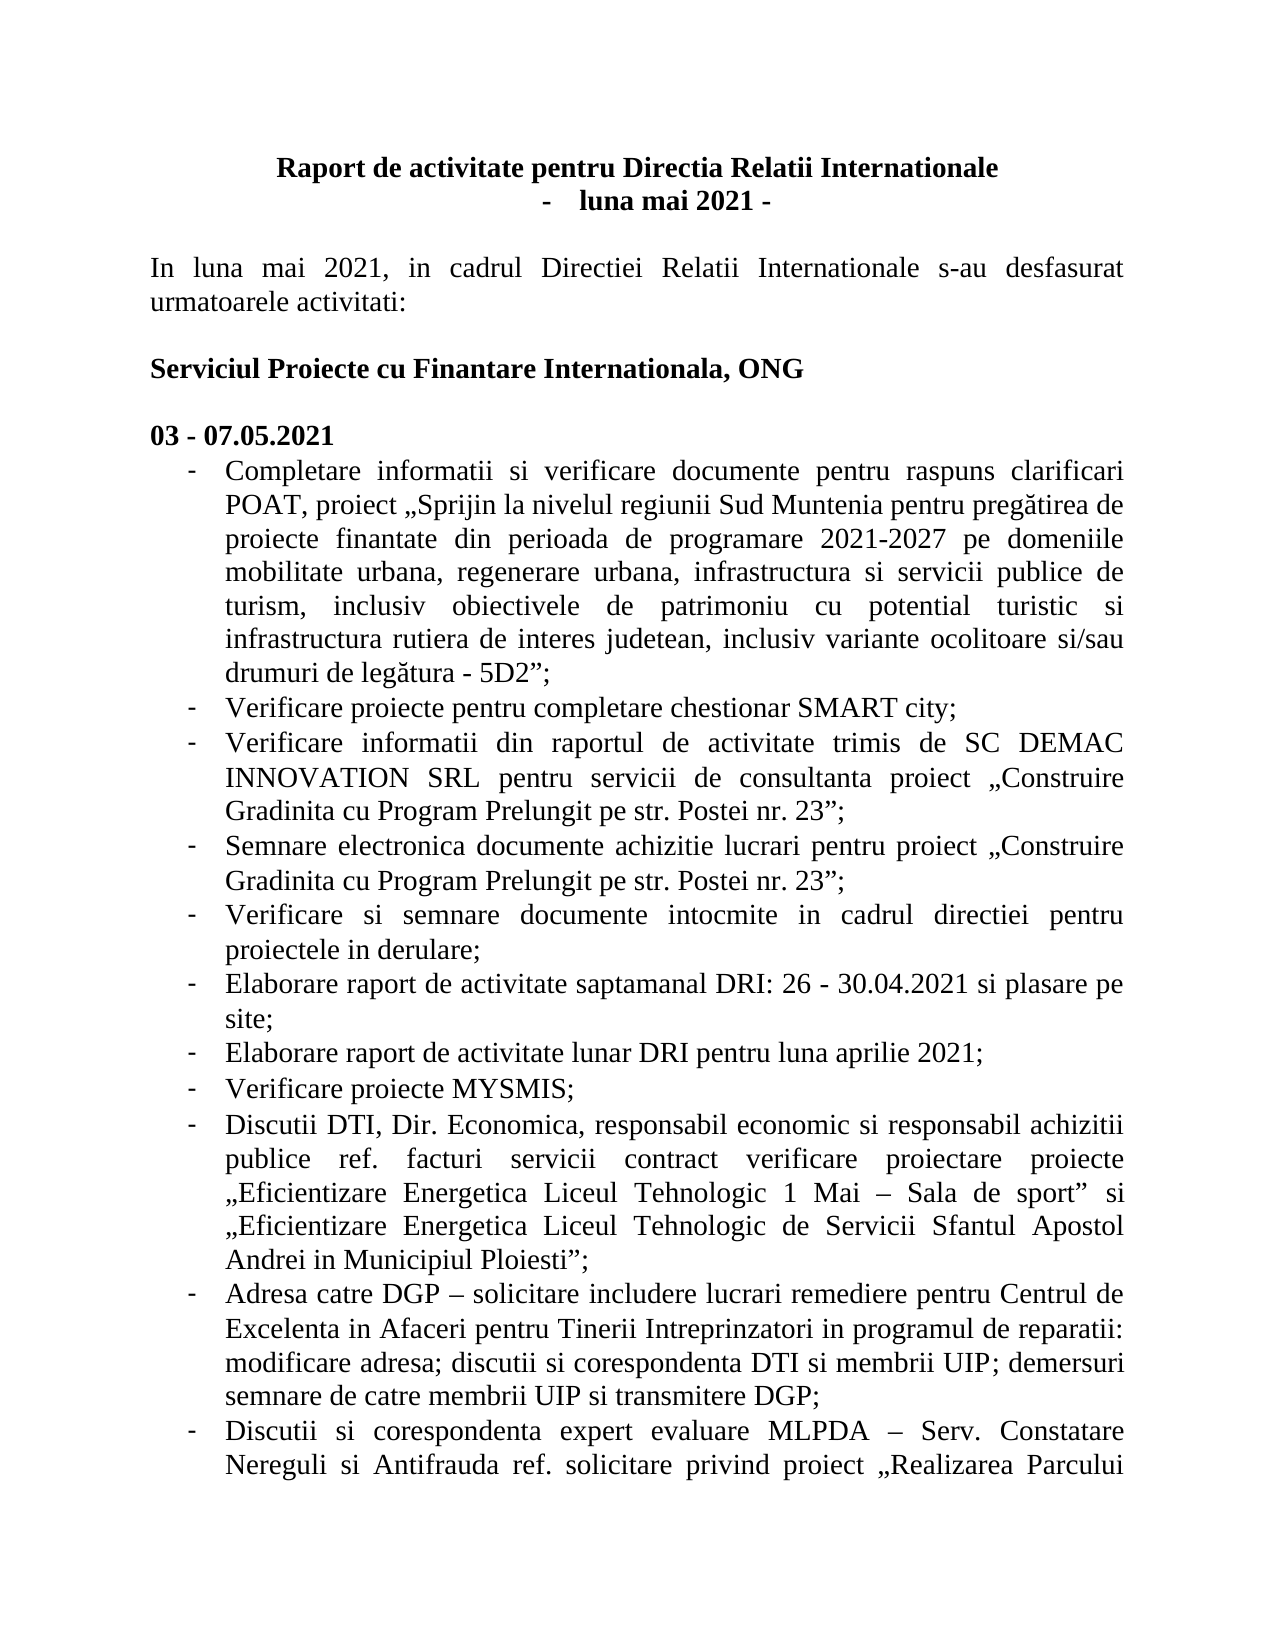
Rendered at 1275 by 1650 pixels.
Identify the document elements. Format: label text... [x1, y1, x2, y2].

list Adresa catre DGP – solicitare includere lucrari remediere pentru Centrul de Excelenta in Afaceri pentru Tinerii Intreprinzatori in programul de reparatii: modificare adresa; discutii si corespondenta DTI si membrii UIP; demersuri semnare de catre membrii UIP si transmitere DGP; [187, 1276, 1125, 1412]
list Verificare informatii din raportul de activitate trimis de SC DEMAC INNOVATION SRL pentru servicii de consultanta proiect „Construire Gradinita cu Program Prelungit pe str. Postei nr. 23”; [187, 724, 1125, 827]
text 03 - 07.05.2021 [150, 418, 1125, 452]
list Verificare si semnare documente intocmite in cadrul directiei pentru proiectele in derulare; [187, 896, 1125, 965]
list Discutii DTI, Dir. Economica, responsabil economic si responsabil achizitii publice ref. facturi servicii contract verificare proiectare proiecte „Eficientizare Energetica Liceul Tehnologic 1 Mai – Sala de sport” si „Eficientizare Energetica Liceul Tehnologic de Servicii Sfantul Apostol Andrei in Municipiul Ploiesti”; [187, 1106, 1125, 1276]
list Completare informatii si verificare documente pentru raspuns clarificari POAT, proiect „Sprijin la nivelul regiunii Sud Muntenia pentru pregătirea de proiecte finantate din perioada de programare 2021-2027 pe domeniile mobilitate urbana, regenerare urbana, infrastructura si servicii publice de turism, inclusiv obiectivele de patrimoniu cu potential turistic si infrastructura rutiera de interes judetean, inclusiv variante ocolitoare si/sau drumuri de legătura - 5D2”; [187, 452, 1125, 689]
list Elaborare raport de activitate lunar DRI pentru luna aprilie 2021; [187, 1034, 1125, 1070]
text Serviciul Proiecte cu Finantare Internationala, ONG [150, 351, 1125, 385]
text In luna mai 2021, in cadrul Directiei Relatii Internationale s-au desfasurat urmatoarele activitati: [150, 251, 1125, 318]
list Verificare proiecte pentru completare chestionar SMART city; [187, 689, 1125, 724]
list luna mai 2021 - [187, 183, 1125, 217]
text Raport de activitate pentru Directia Relatii Internationale [150, 150, 1125, 183]
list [187, 1412, 1125, 1481]
list Elaborare raport de activitate saptamanal DRI: 26 - 30.04.2021 si plasare pe site; [187, 965, 1125, 1034]
list Verificare proiecte MYSMIS; [187, 1070, 1125, 1106]
list Semnare electronica documente achizitie lucrari pentru proiect „Construire Gradinita cu Program Prelungit pe str. Postei nr. 23”; [187, 827, 1125, 896]
